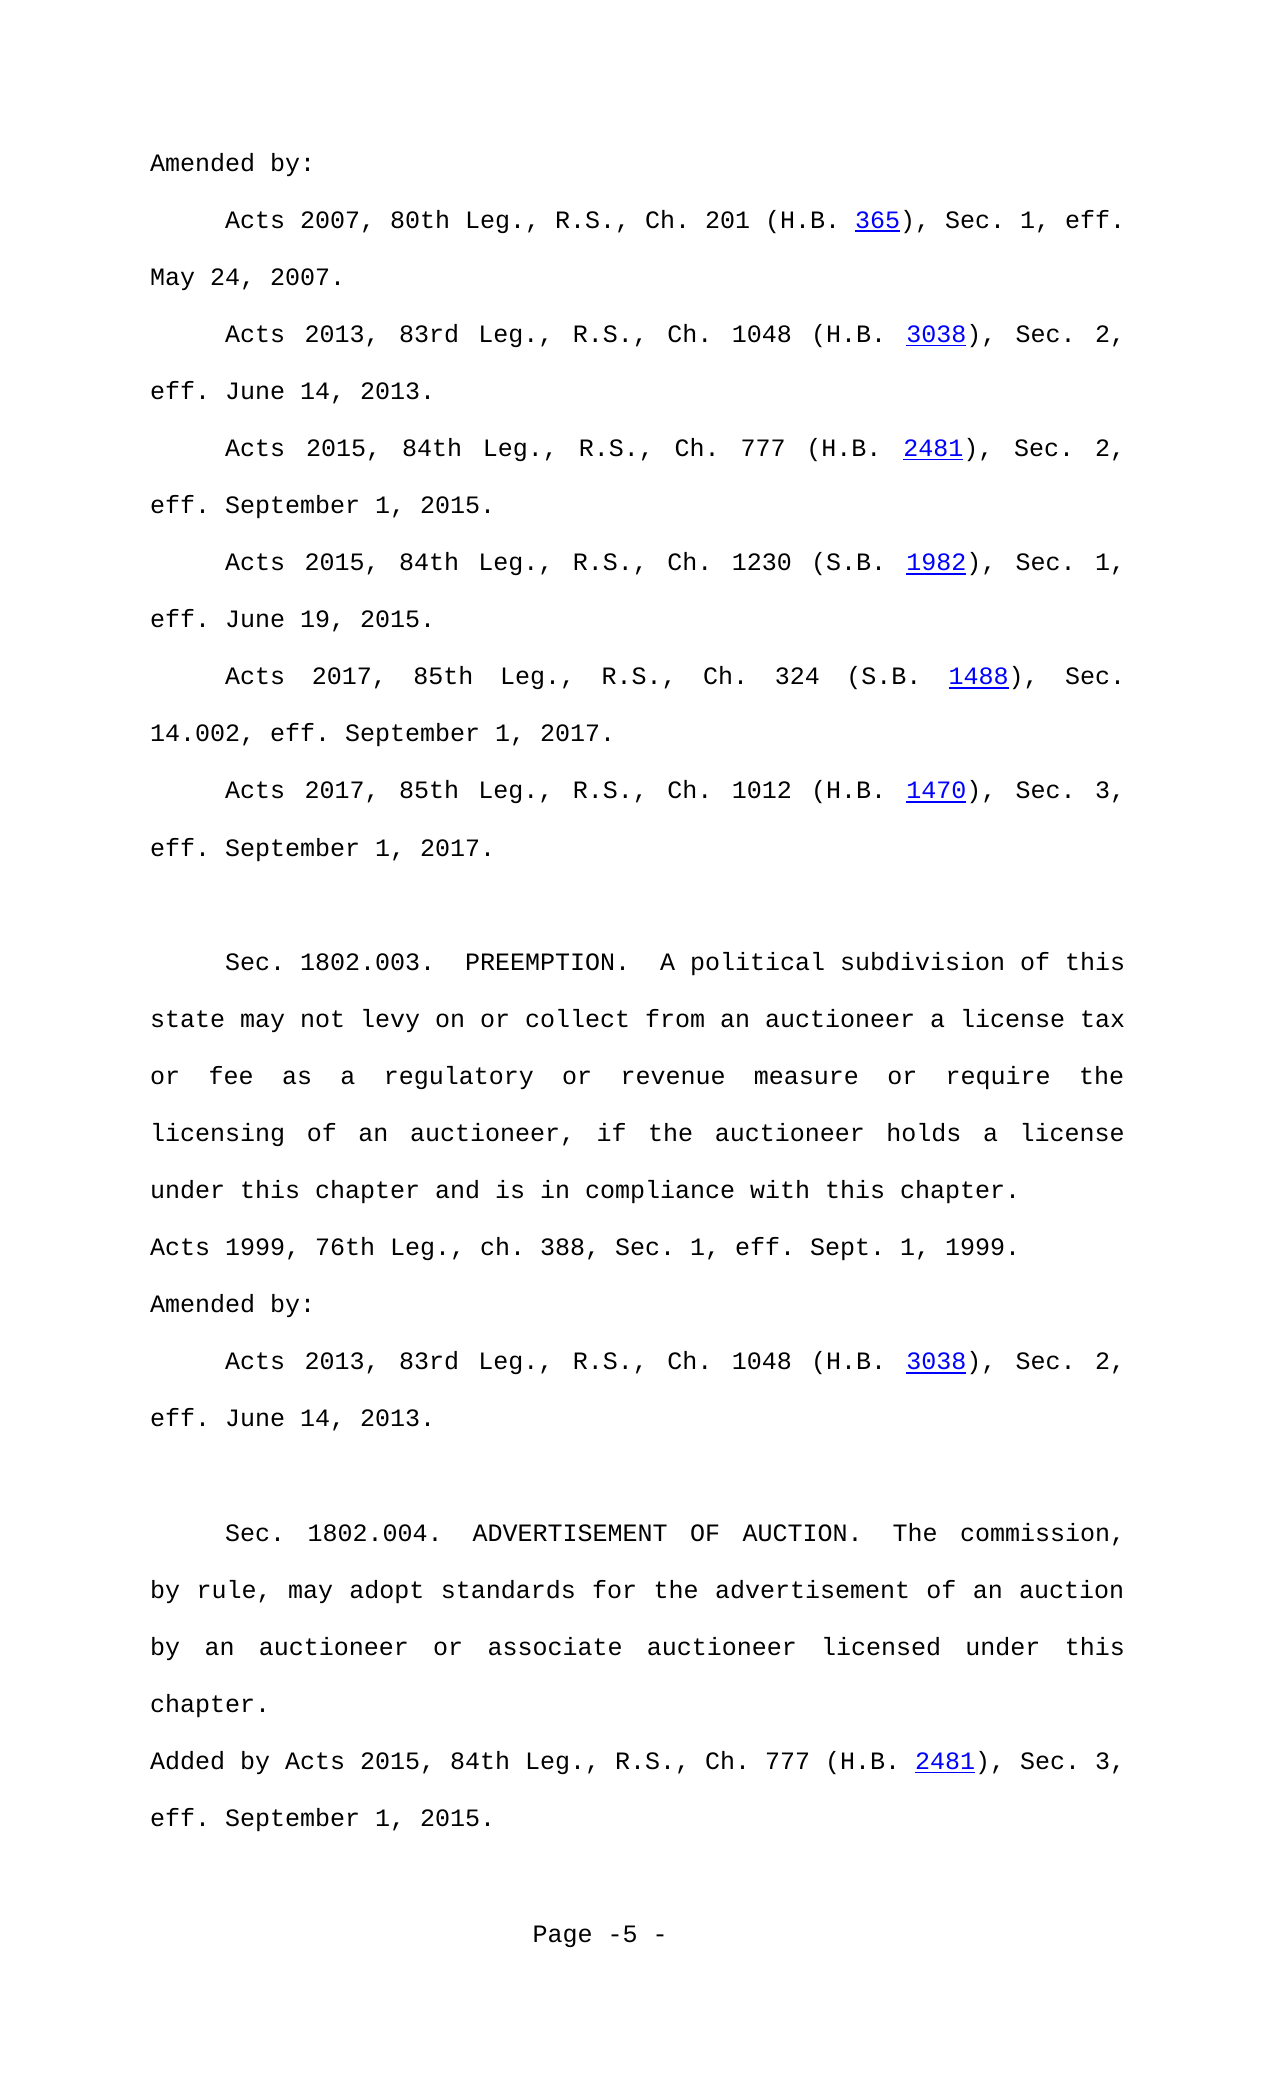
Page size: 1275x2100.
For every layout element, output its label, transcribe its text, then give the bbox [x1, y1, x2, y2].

text Sec. 1802.003. PREEMPTION. A political subdivision of this state may not levy on or collect from an auctioneer a license tax or fee as a regulatory or revenue measure or require the licensing of an auctioneer, if the auctioneer holds a license under this chapter and is in compliance with this chapter. [150, 949, 1125, 1206]
text Acts 2017, 85th Leg., R.S., Ch. 1012 (H.B. 1470), Sec. 3, eff. September 1, 2017. [150, 778, 1125, 863]
text Added by Acts 2015, 84th Leg., R.S., Ch. 777 (H.B. 2481), Sec. 3, eff. September 1, 2015. [150, 1748, 1125, 1834]
text Acts 2007, 80th Leg., R.S., Ch. 201 (H.B. 365), Sec. 1, eff. May 24, 2007. [150, 207, 1125, 293]
text Sec. 1802.004. ADVERTISEMENT OF AUCTION. The commission, by rule, may adopt standards for the advertisement of an auction by an auctioneer or associate auctioneer licensed under this chapter. [150, 1520, 1125, 1720]
text Acts 2013, 83rd Leg., R.S., Ch. 1048 (H.B. 3038), Sec. 2, eff. June 14, 2013. [150, 1349, 1125, 1434]
text Acts 2015, 84th Leg., R.S., Ch. 1230 (S.B. 1982), Sec. 1, eff. June 19, 2015. [150, 549, 1125, 635]
text Acts 2015, 84th Leg., R.S., Ch. 777 (H.B. 2481), Sec. 2, eff. September 1, 2015. [150, 435, 1125, 521]
text Acts 2017, 85th Leg., R.S., Ch. 324 (S.B. 1488), Sec. 14.002, eff. September 1, 2017. [150, 664, 1125, 749]
text Acts 1999, 76th Leg., ch. 388, Sec. 1, eff. Sept. 1, 1999. [150, 1234, 1125, 1263]
text Acts 2013, 83rd Leg., R.S., Ch. 1048 (H.B. 3038), Sec. 2, eff. June 14, 2013. [150, 321, 1125, 407]
text Amended by: [150, 150, 1125, 178]
text Amended by: [150, 1292, 1125, 1320]
